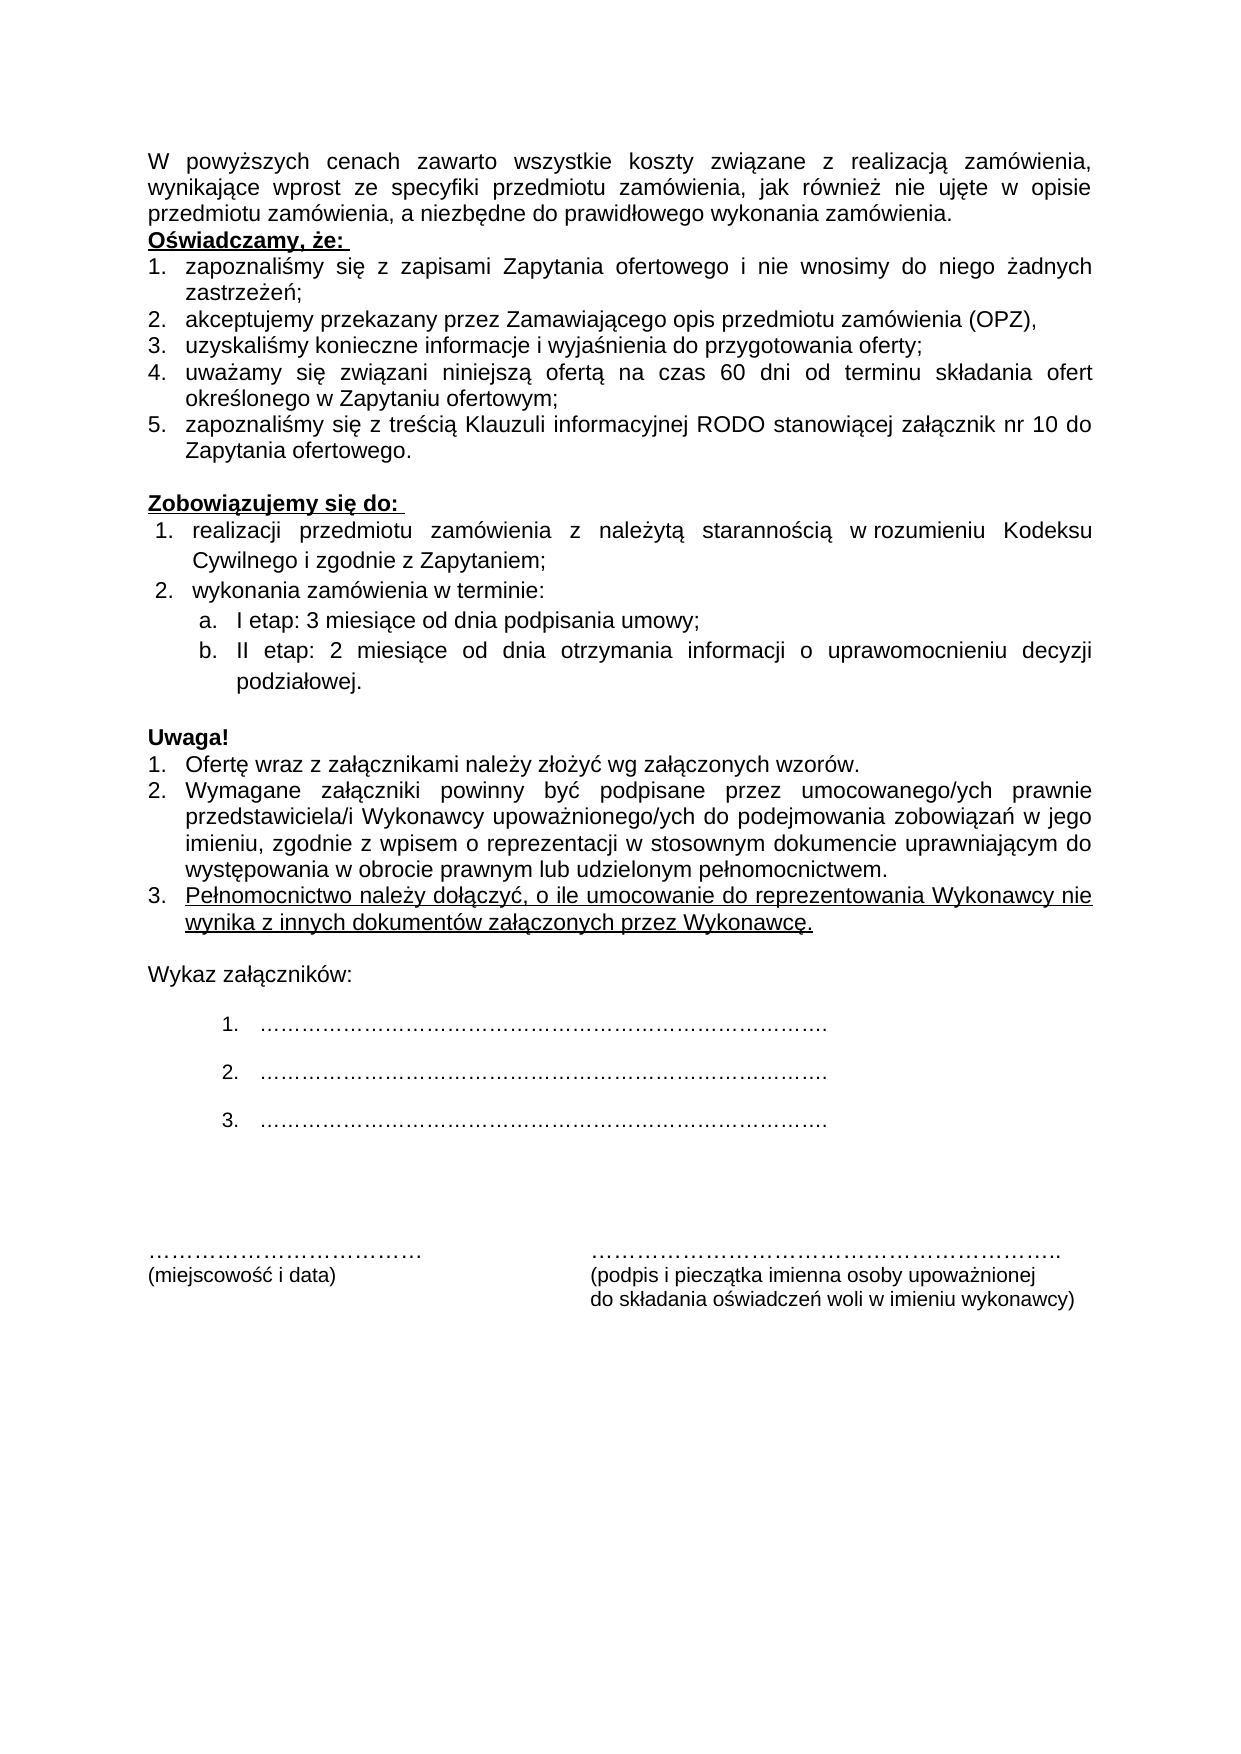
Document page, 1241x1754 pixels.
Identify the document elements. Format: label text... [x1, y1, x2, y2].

text Uwaga! [148, 724, 1093, 751]
list uzyskaliśmy konieczne informacje i wyjaśnienia do przygotowania oferty; [148, 332, 1093, 358]
list realizacji przedmiotu zamówienia z należytą starannością w rozumieniu Kodeksu Cywilnego i zgodnie z Zapytaniem; [154, 517, 1093, 573]
list II etap: 2 miesiące od dnia otrzymania informacji o uprawomocnieniu decyzji podziałowej. [199, 637, 1093, 694]
list Pełnomocnictwo należy dołączyć, o ile umocowanie do reprezentowania Wykonawcy nie wynika z innych dokumentów załączonych przez Wykonawcę. [148, 882, 1093, 935]
text W powyższych cenach zawarto wszystkie koszty związane z realizacją zamówienia, wynikające wprost ze specyfiki przedmiotu zamówienia, jak również nie ujęte w opisie przedmiotu zamówienia, a niezbędne do prawidłowego wykonania zamówienia. [148, 148, 1093, 227]
list akceptujemy przekazany przez Zamawiającego opis przedmiotu zamówienia (OPZ), [148, 306, 1093, 332]
list zapoznaliśmy się z zapisami Zapytania ofertowego i nie wnosimy do niego żadnych zastrzeżeń; [148, 253, 1093, 306]
text do składania oświadczeń woli w imieniu wykonawcy) [590, 1287, 1093, 1311]
list Ofertę wraz z załącznikami należy złożyć wg załączonych wzorów. [148, 751, 1093, 777]
list ………………………………………………………………………. [222, 1107, 1093, 1131]
list ………………………………………………………………………. [222, 1012, 1093, 1036]
text Oświadczamy, że: [148, 227, 1093, 253]
text (miejscowość i data) (podpis i pieczątka imienna osoby upoważnionej [148, 1263, 1093, 1287]
list ………………………………………………………………………. [222, 1059, 1093, 1083]
list zapoznaliśmy się z treścią Klauzuli informacyjnej RODO stanowiącej załącznik nr 10 do Zapytania ofertowego. [148, 411, 1093, 464]
text ……………………………… …………………………………………………….. [148, 1237, 1093, 1263]
list I etap: 3 miesiące od dnia podpisania umowy; [199, 607, 1093, 633]
text Wykaz załączników: [148, 961, 1093, 988]
text Zobowiązujemy się do: [148, 490, 1093, 517]
list Wymagane załączniki powinny być podpisane przez umocowanego/ych prawnie przedstawiciela/i Wykonawcy upoważnionego/ych do podejmowania zobowiązań w jego imieniu, zgodnie z wpisem o reprezentacji w stosownym dokumencie uprawniającym do występowania w obrocie prawnym lub udzielonym pełnomocnictwem. [148, 777, 1093, 882]
list wykonania zamówienia w terminie: [154, 577, 1093, 603]
list uważamy się związani niniejszą ofertą na czas 60 dni od terminu składania ofert określonego w Zapytaniu ofertowym; [148, 358, 1093, 411]
